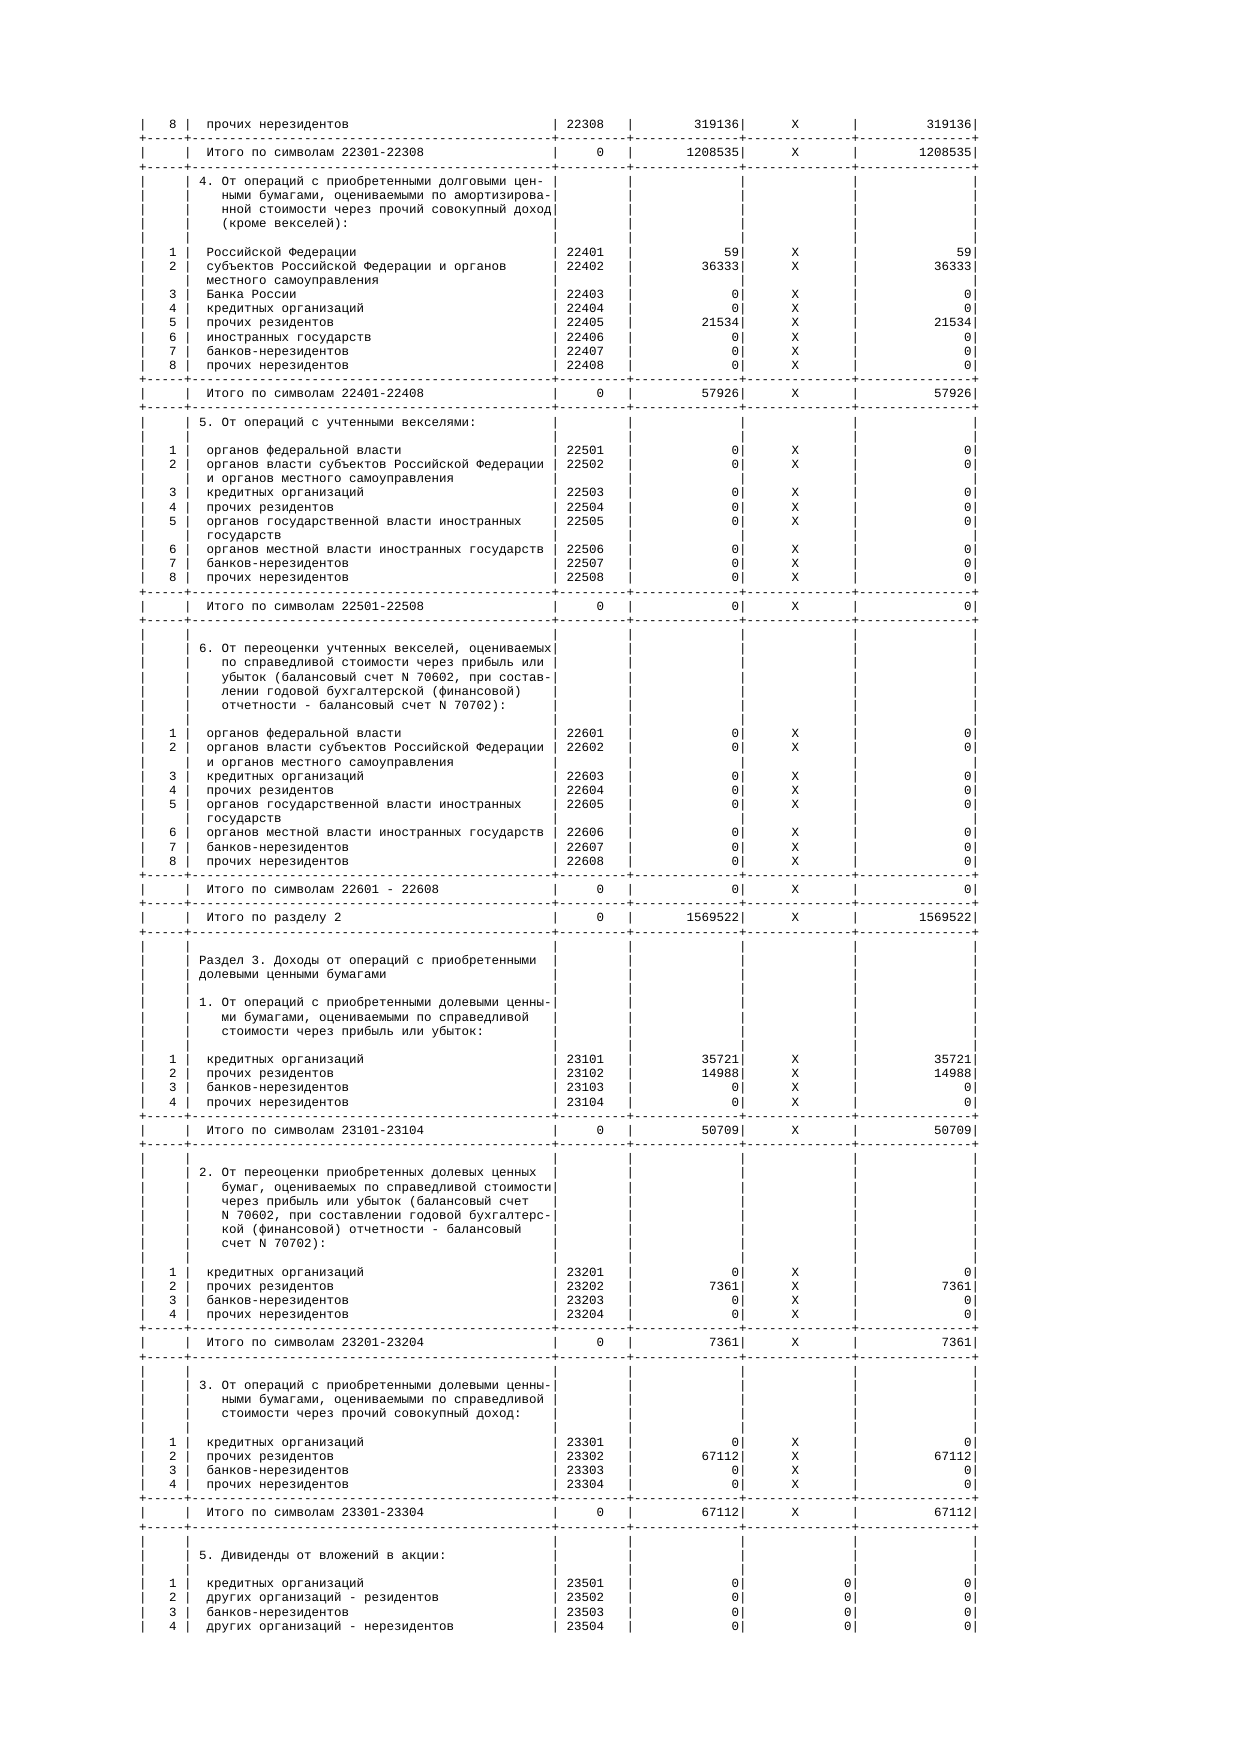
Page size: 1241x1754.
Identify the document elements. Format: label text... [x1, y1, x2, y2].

text | | долевыми ценными бумагами | | | | | [139, 968, 1101, 982]
text | 8 | прочих нерезидентов | 22608 | 0| Х | 0| [139, 855, 1101, 869]
text | 6 | иностранных государств | 22406 | 0| Х | 0| [139, 331, 1101, 345]
text | 8 | прочих нерезидентов | 22308 | 319136| Х | 319136| [139, 118, 1101, 132]
text | | по справедливой стоимости через прибыль или | | | | | [139, 656, 1101, 671]
text | | Итого по символам 22501-22508 | 0 | 0| Х | 0| [139, 600, 1101, 614]
text | 1 | Российской Федерации | 22401 | 59| Х | 59| [139, 246, 1101, 260]
text | 2 | органов власти субъектов Российской Федерации | 22602 | 0| Х | 0| [139, 741, 1101, 756]
text | | отчетности - балансовый счет N 70702): | | | | | [139, 699, 1101, 713]
text | | | | | | | [139, 982, 1101, 996]
text | | лении годовой бухгалтерской (финансовой) | | | | | [139, 685, 1101, 699]
text +-----+------------------------------------------------+---------+--------------+--------------+---------------+ [139, 1492, 1101, 1506]
text | | 1. От операций с приобретенными долевыми ценны-| | | | | [139, 996, 1101, 1011]
text +-----+------------------------------------------------+---------+--------------+--------------+---------------+ [139, 926, 1101, 940]
text | 4 | прочих нерезидентов | 23104 | 0| Х | 0| [139, 1096, 1101, 1110]
text | 1 | кредитных организаций | 23301 | 0| Х | 0| [139, 1436, 1101, 1450]
text | | ми бумагами, оцениваемыми по справедливой | | | | | [139, 1011, 1101, 1025]
text | | Итого по символам 22401-22408 | 0 | 57926| Х | 57926| [139, 387, 1101, 401]
text +-----+------------------------------------------------+---------+--------------+--------------+---------------+ [139, 161, 1101, 175]
text +-----+------------------------------------------------+---------+--------------+--------------+---------------+ [139, 1110, 1101, 1124]
text | 2 | органов власти субъектов Российской Федерации | 22502 | 0| Х | 0| [139, 458, 1101, 472]
text | 3 | Банка России | 22403 | 0| Х | 0| [139, 288, 1101, 302]
text | 7 | банков-нерезидентов | 22507 | 0| Х | 0| [139, 557, 1101, 571]
text +-----+------------------------------------------------+---------+--------------+--------------+---------------+ [139, 869, 1101, 883]
text | | Итого по символам 23301-23304 | 0 | 67112| Х | 67112| [139, 1506, 1101, 1521]
text | 5 | органов государственной власти иностранных | 22605 | 0| Х | 0| [139, 798, 1101, 812]
text | 4 | прочих резидентов | 22504 | 0| Х | 0| [139, 501, 1101, 515]
text | 2 | прочих резидентов | 23102 | 14988| Х | 14988| [139, 1067, 1101, 1081]
text | 5 | органов государственной власти иностранных | 22505 | 0| Х | 0| [139, 515, 1101, 529]
text | 7 | банков-нерезидентов | 22607 | 0| Х | 0| [139, 841, 1101, 855]
text | 1 | органов федеральной власти | 22601 | 0| Х | 0| [139, 727, 1101, 741]
text | 4 | прочих резидентов | 22604 | 0| Х | 0| [139, 784, 1101, 798]
text | 3 | кредитных организаций | 22603 | 0| Х | 0| [139, 770, 1101, 784]
text | 4 | прочих нерезидентов | 23204 | 0| Х | 0| [139, 1308, 1101, 1322]
text | | | | | | | [139, 1152, 1101, 1166]
text | | государств | | | | | [139, 812, 1101, 826]
text +-----+------------------------------------------------+---------+--------------+--------------+---------------+ [139, 373, 1101, 387]
text | | N 70602, при составлении годовой бухгалтерс-| | | | | [139, 1209, 1101, 1223]
text | | Итого по символам 23201-23204 | 0 | 7361| Х | 7361| [139, 1336, 1101, 1351]
text | | | | | | | [139, 430, 1101, 444]
text | 1 | кредитных организаций | 23201 | 0| Х | 0| [139, 1266, 1101, 1280]
text | 3 | кредитных организаций | 22503 | 0| Х | 0| [139, 486, 1101, 501]
text | | государств | | | | | [139, 529, 1101, 543]
text | | 2. От переоценки приобретенных долевых ценных | | | | | [139, 1166, 1101, 1181]
text | | 5. Дивиденды от вложений в акции: | | | | | [139, 1549, 1101, 1563]
text | | | | | | | [139, 1365, 1101, 1379]
text | | Итого по символам 22301-22308 | 0 | 1208535| Х | 1208535| [139, 146, 1101, 161]
text | | бумаг, оцениваемых по справедливой стоимости| | | | | [139, 1181, 1101, 1195]
text +-----+------------------------------------------------+---------+--------------+--------------+---------------+ [139, 1138, 1101, 1152]
text | | через прибыль или убыток (балансовый счет | | | | | [139, 1195, 1101, 1209]
text | | Итого по символам 23101-23104 | 0 | 50709| Х | 50709| [139, 1124, 1101, 1138]
text +-----+------------------------------------------------+---------+--------------+--------------+---------------+ [139, 401, 1101, 416]
text | 7 | банков-нерезидентов | 22407 | 0| Х | 0| [139, 345, 1101, 359]
text | | 4. От операций с приобретенными долговыми цен- | | | | | [139, 175, 1101, 189]
text | | ными бумагами, оцениваемыми по справедливой | | | | | [139, 1393, 1101, 1407]
text +-----+------------------------------------------------+---------+--------------+--------------+---------------+ [139, 1521, 1101, 1535]
text | 3 | банков-нерезидентов | 23303 | 0| Х | 0| [139, 1464, 1101, 1478]
text | | | | | | | [139, 231, 1101, 246]
text | | 6. От переоценки учтенных векселей, оцениваемых| | | | | [139, 642, 1101, 656]
text | 8 | прочих нерезидентов | 22408 | 0| Х | 0| [139, 359, 1101, 373]
text | 6 | органов местной власти иностранных государств | 22506 | 0| Х | 0| [139, 543, 1101, 557]
text | 2 | других организаций - резидентов | 23502 | 0| 0| 0| [139, 1591, 1101, 1606]
text | | нной стоимости через прочий совокупный доход| | | | | [139, 203, 1101, 217]
text | 5 | прочих резидентов | 22405 | 21534| Х | 21534| [139, 316, 1101, 331]
text | | Итого по разделу 2 | 0 | 1569522| Х | 1569522| [139, 911, 1101, 926]
text | | местного самоуправления | | | | | [139, 274, 1101, 288]
text +-----+------------------------------------------------+---------+--------------+--------------+---------------+ [139, 586, 1101, 600]
text | | | | | | | [139, 1421, 1101, 1436]
text | 2 | прочих резидентов | 23302 | 67112| Х | 67112| [139, 1450, 1101, 1464]
text | 1 | кредитных организаций | 23101 | 35721| Х | 35721| [139, 1053, 1101, 1067]
text | | и органов местного самоуправления | | | | | [139, 472, 1101, 486]
text | | Итого по символам 22601 - 22608 | 0 | 0| Х | 0| [139, 883, 1101, 897]
text | | | | | | | [139, 940, 1101, 954]
text | 8 | прочих нерезидентов | 22508 | 0| Х | 0| [139, 571, 1101, 586]
text | 6 | органов местной власти иностранных государств | 22606 | 0| Х | 0| [139, 826, 1101, 841]
text +-----+------------------------------------------------+---------+--------------+--------------+---------------+ [139, 1322, 1101, 1336]
text | | стоимости через прибыль или убыток: | | | | | [139, 1025, 1101, 1039]
text | | ными бумагами, оцениваемыми по амортизирова-| | | | | [139, 189, 1101, 203]
text | | 5. От операций с учтенными векселями: | | | | | [139, 416, 1101, 430]
text | | | | | | | [139, 1563, 1101, 1577]
text | | счет N 70702): | | | | | [139, 1237, 1101, 1251]
text +-----+------------------------------------------------+---------+--------------+--------------+---------------+ [139, 614, 1101, 628]
text | 4 | прочих нерезидентов | 23304 | 0| Х | 0| [139, 1478, 1101, 1492]
text | | | | | | | [139, 628, 1101, 642]
text | | | | | | | [139, 713, 1101, 727]
text | | 3. От операций с приобретенными долевыми ценны-| | | | | [139, 1379, 1101, 1393]
text | | и органов местного самоуправления | | | | | [139, 756, 1101, 770]
text | | убыток (балансовый счет N 70602, при состав-| | | | | [139, 671, 1101, 685]
text | 3 | банков-нерезидентов | 23203 | 0| Х | 0| [139, 1294, 1101, 1308]
text | 4 | других организаций - нерезидентов | 23504 | 0| 0| 0| [139, 1620, 1101, 1634]
text | | Раздел 3. Доходы от операций с приобретенными | | | | | [139, 954, 1101, 968]
text | | (кроме векселей): | | | | | [139, 217, 1101, 231]
text | | | | | | | [139, 1535, 1101, 1549]
text | 2 | субъектов Российской Федерации и органов | 22402 | 36333| Х | 36333| [139, 260, 1101, 274]
text | 3 | банков-нерезидентов | 23503 | 0| 0| 0| [139, 1606, 1101, 1620]
text | 4 | кредитных организаций | 22404 | 0| Х | 0| [139, 302, 1101, 316]
text +-----+------------------------------------------------+---------+--------------+--------------+---------------+ [139, 132, 1101, 146]
text | | | | | | | [139, 1251, 1101, 1266]
text | | | | | | | [139, 1039, 1101, 1053]
text +-----+------------------------------------------------+---------+--------------+--------------+---------------+ [139, 1351, 1101, 1365]
text | 1 | органов федеральной власти | 22501 | 0| Х | 0| [139, 444, 1101, 458]
text | | стоимости через прочий совокупный доход: | | | | | [139, 1407, 1101, 1421]
text | 3 | банков-нерезидентов | 23103 | 0| Х | 0| [139, 1081, 1101, 1096]
text | | кой (финансовой) отчетности - балансовый | | | | | [139, 1223, 1101, 1237]
text | 1 | кредитных организаций | 23501 | 0| 0| 0| [139, 1577, 1101, 1591]
text +-----+------------------------------------------------+---------+--------------+--------------+---------------+ [139, 897, 1101, 911]
text | 2 | прочих резидентов | 23202 | 7361| Х | 7361| [139, 1280, 1101, 1294]
